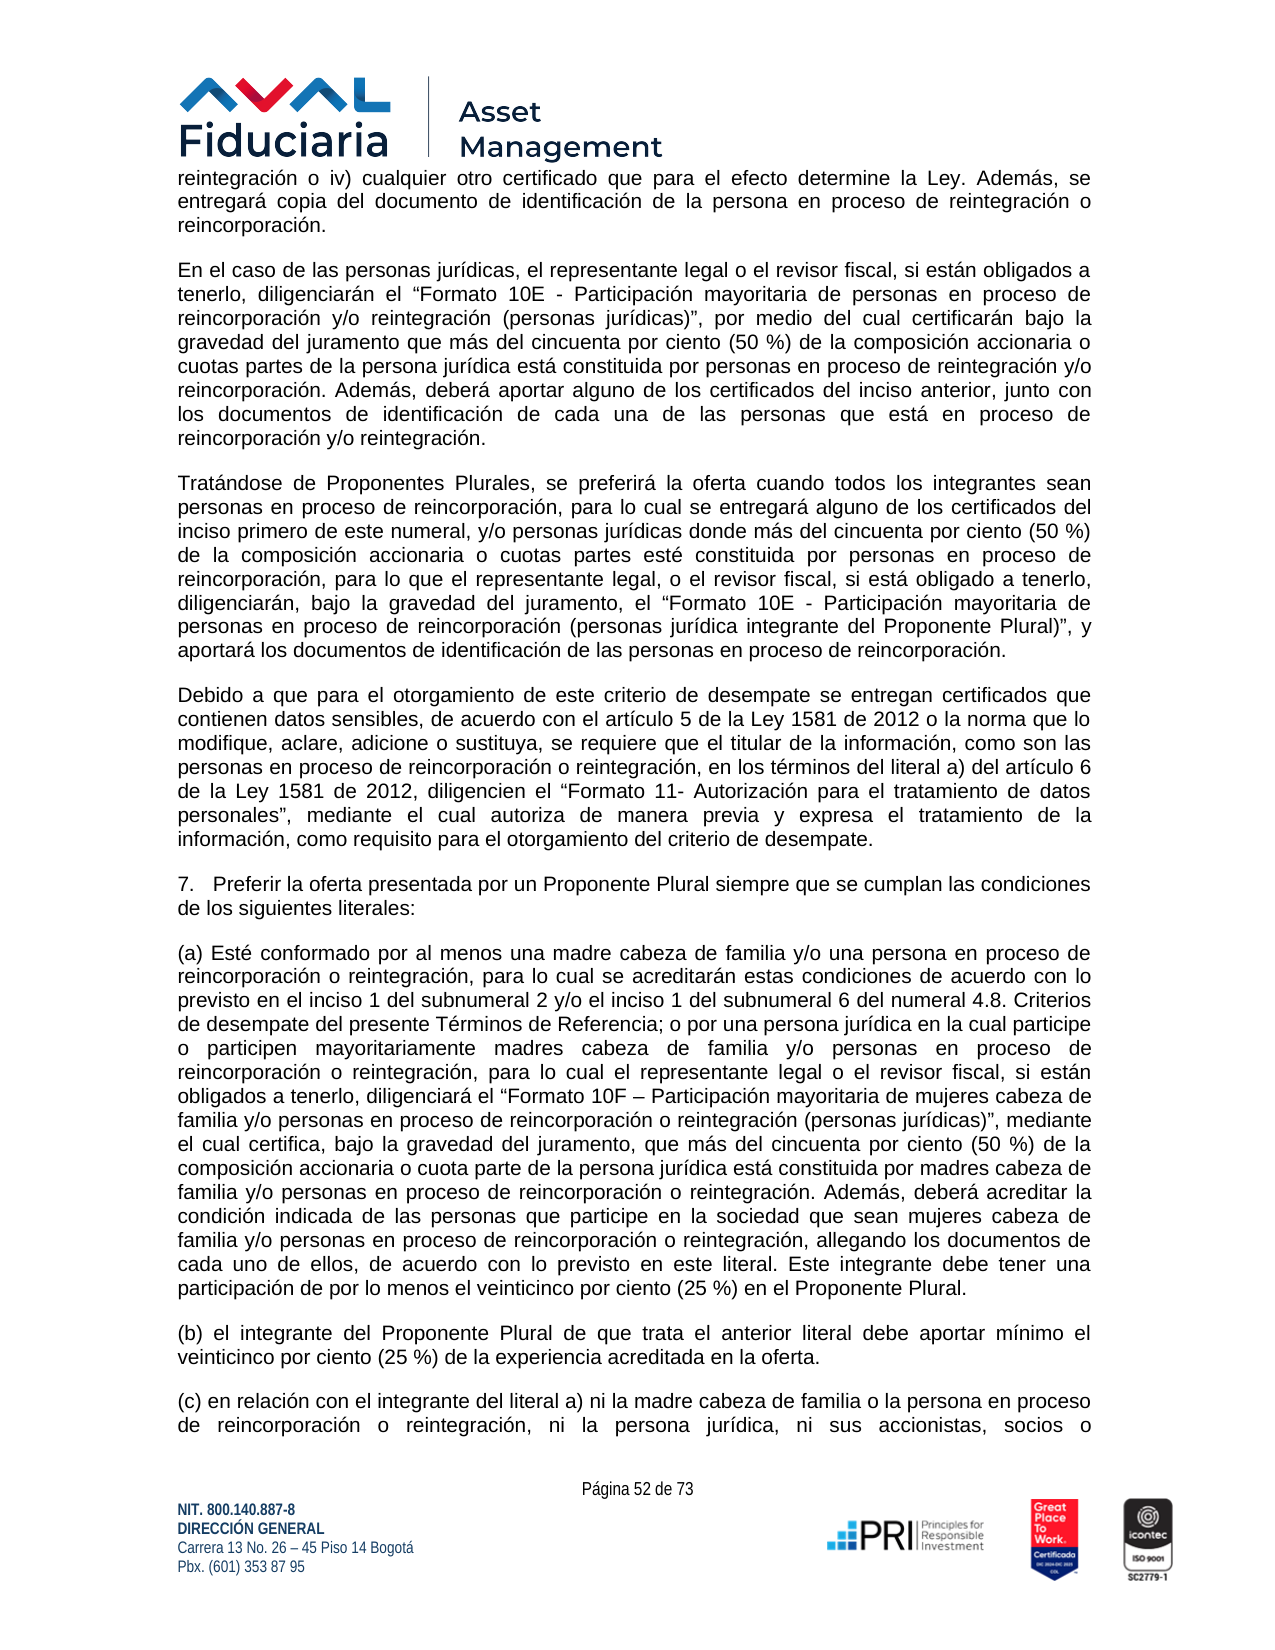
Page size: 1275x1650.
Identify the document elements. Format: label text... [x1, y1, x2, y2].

text Tratándose de Proponentes Plurales, se preferirá la oferta cuando todos los integrantes sean personas en proceso de reincorporación, para lo cual se entregará alguno de los certificados del inciso primero de este numeral, y/o personas jurídicas donde más del cincuenta por ciento (50 %) de la composición accionaria o cuotas partes esté constituida por personas en proceso de reincorporación, para lo que el representante legal, o el revisor fiscal, si está obligado a tenerlo, diligenciarán, bajo la gravedad del juramento, el “Formato 10E - Participación mayoritaria de personas en proceso de reincorporación (personas jurídica integrante del Proponente Plural)”, y aportará los documentos de identificación de las personas en proceso de reincorporación. [177, 471, 1093, 662]
text Debido a que para el otorgamiento de este criterio de desempate se entregan certificados que contienen datos sensibles, de acuerdo con el artículo 5 de la Ley 1581 de 2012 o la norma que lo modifique, aclare, adicione o sustituya, se requiere que el titular de la información, como son las personas en proceso de reincorporación o reintegración, en los términos del literal a) del artículo 6 de la Ley 1581 de 2012, diligencien el “Formato 11- Autorización para el tratamiento de datos personales”, mediante el cual autoriza de manera previa y expresa el tratamiento de la información, como requisito para el otorgamiento del criterio de desempate. [177, 683, 1093, 851]
picture [177, 73, 665, 166]
text (b) el integrante del Proponente Plural de que trata el anterior literal debe aportar mínimo el veinticinco por ciento (25 %) de la experiencia acreditada en la oferta. [177, 1321, 1093, 1368]
picture [813, 1498, 1179, 1580]
list Preferir la oferta presentada por un Proponente Plural siempre que se cumplan las condiciones de los siguientes literales: [177, 872, 1093, 919]
text En el caso de las personas jurídicas, el representante legal o el revisor fiscal, si están obligados a tenerlo, diligenciarán el “Formato 10E - Participación mayoritaria de personas en proceso de reincorporación y/o reintegración (personas jurídicas)”, por medio del cual certificarán bajo la gravedad del juramento que más del cincuenta por ciento (50 %) de la composición accionaria o cuotas partes de la persona jurídica está constituida por personas en proceso de reintegración y/o reincorporación. Además, deberá aportar alguno de los certificados del inciso anterior, junto con los documentos de identificación de cada una de las personas que está en proceso de reincorporación y/o reintegración. [177, 258, 1093, 450]
text (a) Esté conformado por al menos una madre cabeza de familia y/o una persona en proceso de reincorporación o reintegración, para lo cual se acreditarán estas condiciones de acuerdo con lo previsto en el inciso 1 del subnumeral 2 y/o el inciso 1 del subnumeral 6 del numeral 4.8. Criterios de desempate del presente Términos de Referencia; o por una persona jurídica en la cual participe o participen mayoritariamente madres cabeza de familia y/o personas en proceso de reincorporación o reintegración, para lo cual el representante legal o el revisor fiscal, si están obligados a tenerlo, diligenciará el “Formato 10F – Participación mayoritaria de mujeres cabeza de familia y/o personas en proceso de reincorporación o reintegración (personas jurídicas)”, mediante el cual certifica, bajo la gravedad del juramento, que más del cincuenta por ciento (50 %) de la composición accionaria o cuota parte de la persona jurídica está constituida por madres cabeza de familia y/o personas en proceso de reincorporación o reintegración. Además, deberá acreditar la condición indicada de las personas que participe en la sociedad que sean mujeres cabeza de familia y/o personas en proceso de reincorporación o reintegración, allegando los documentos de cada uno de ellos, de acuerdo con lo previsto en este literal. Este integrante debe tener una participación de por lo menos el veinticinco por ciento (25 %) en el Proponente Plural. [177, 940, 1093, 1300]
